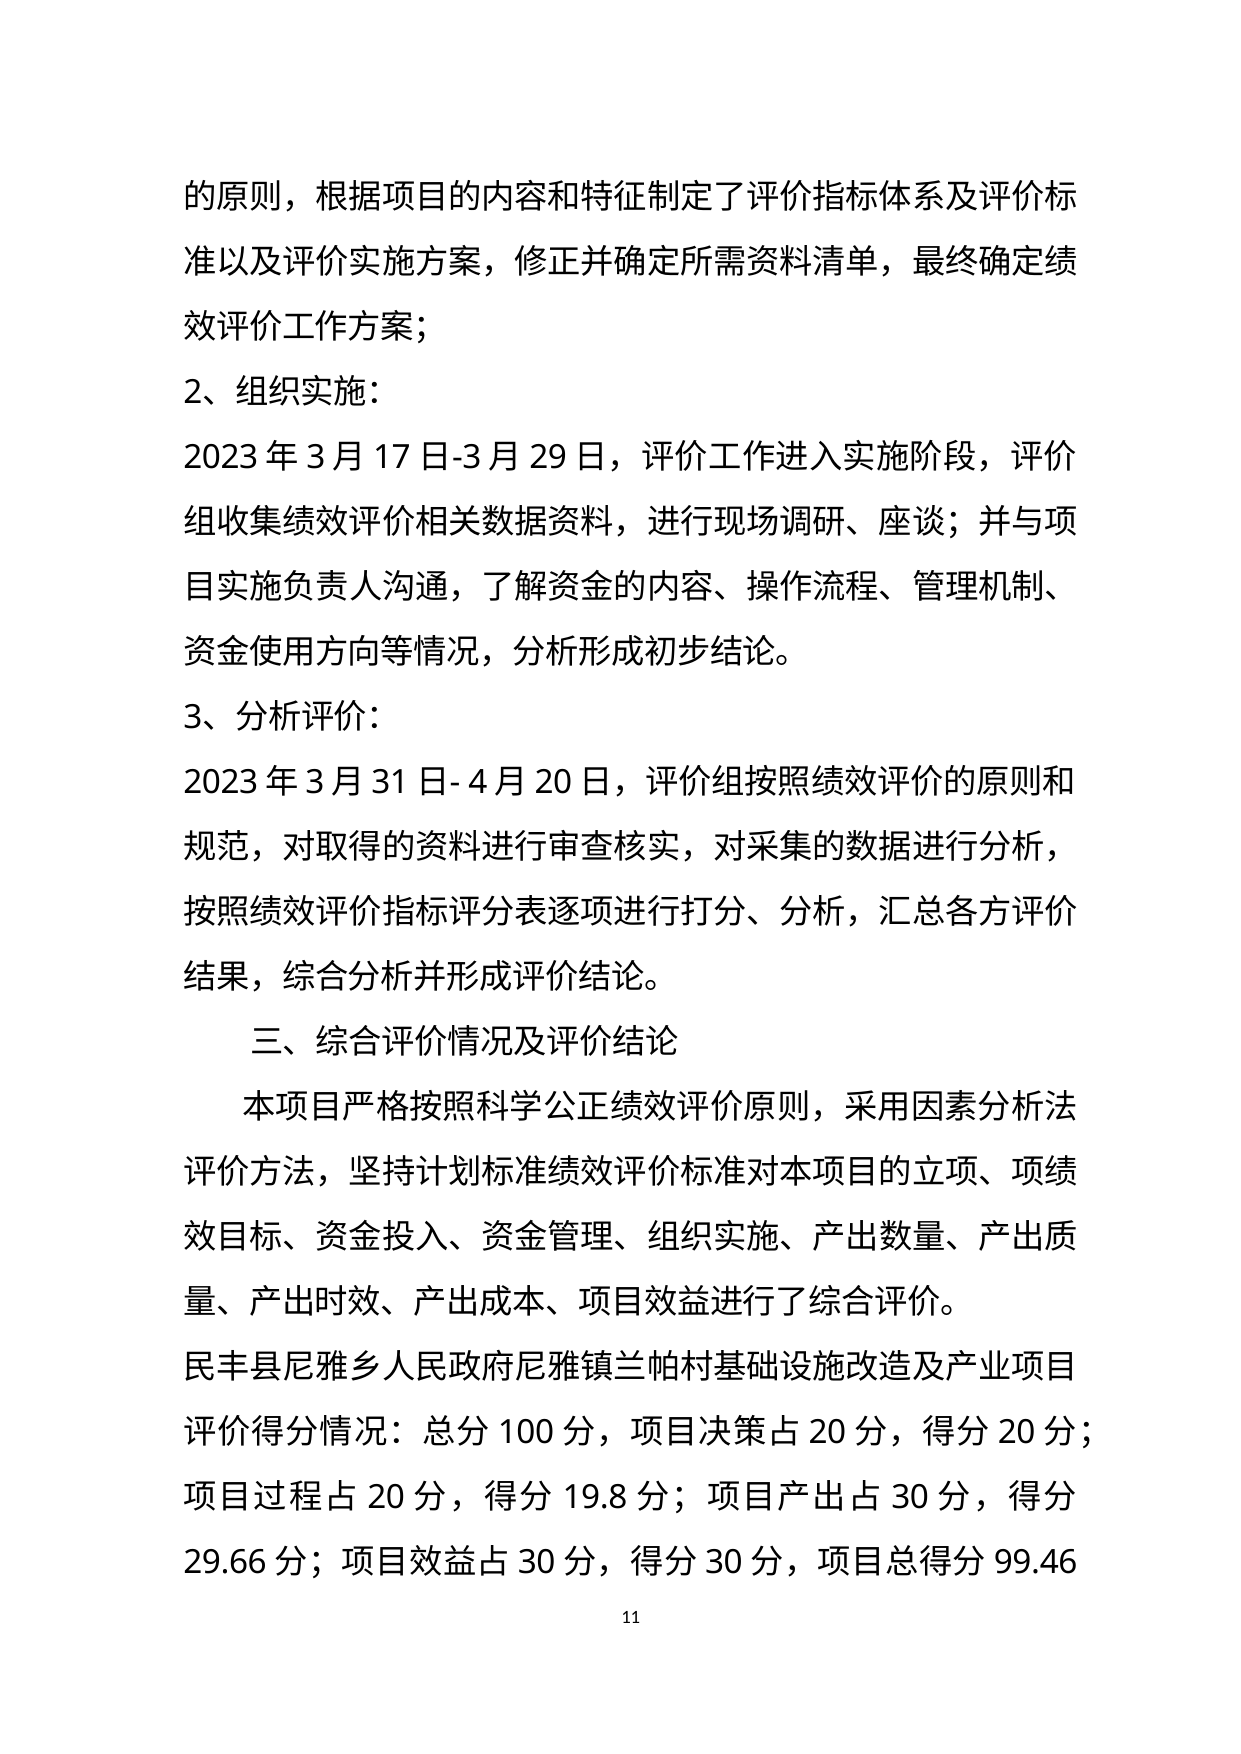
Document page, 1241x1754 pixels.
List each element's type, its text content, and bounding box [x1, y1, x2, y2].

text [183, 1072, 1078, 1592]
text 三、综合评价情况及评价结论 [183, 1007, 1078, 1072]
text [183, 162, 1078, 1007]
